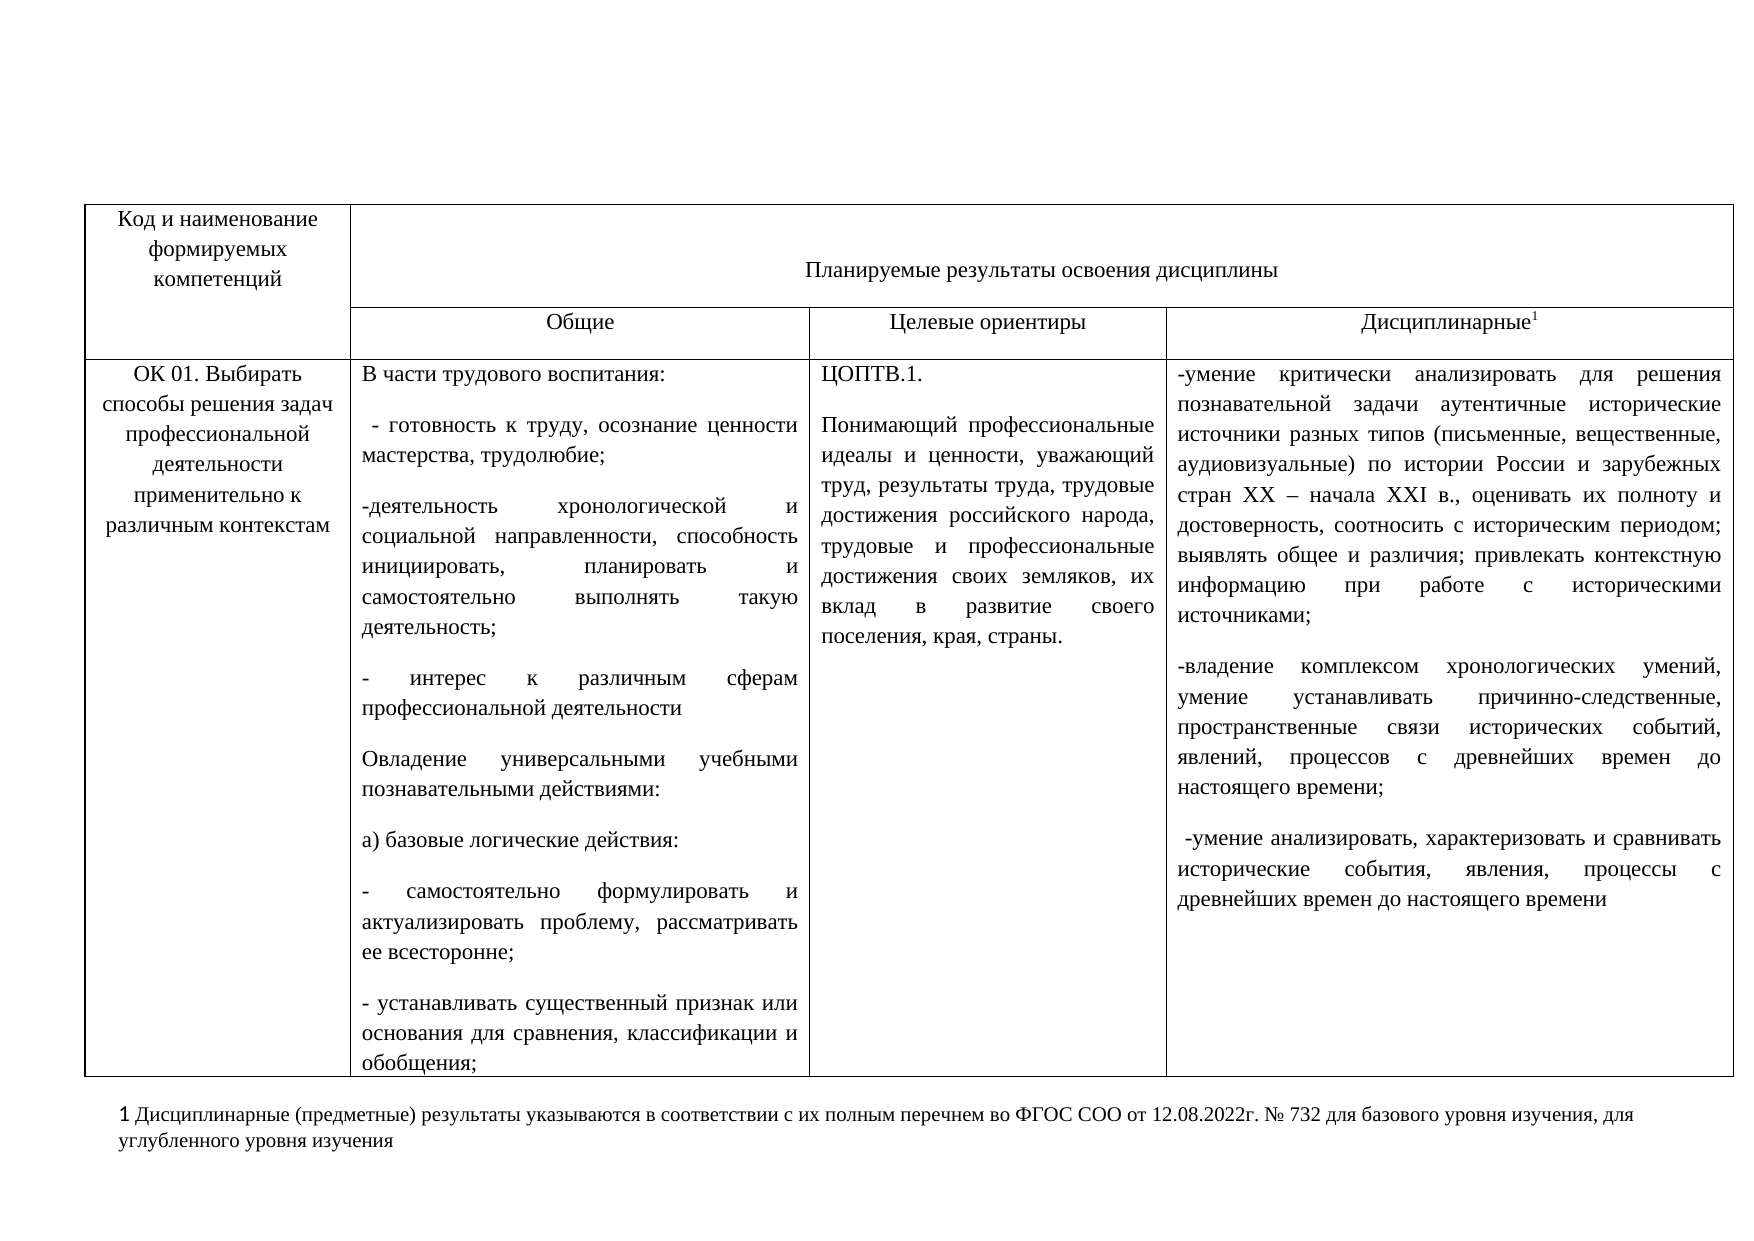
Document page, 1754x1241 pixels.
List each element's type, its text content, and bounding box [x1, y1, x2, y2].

table_cell Целевые ориентиры [810, 308, 1166, 359]
table_cell Общие [351, 308, 809, 359]
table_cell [351, 360, 809, 1076]
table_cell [86, 360, 350, 1076]
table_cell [810, 360, 1166, 1076]
table_header Код и наименование формируемых компетенций [86, 205, 350, 359]
table_header Планируемые результаты освоения дисциплины [351, 205, 1733, 307]
table_cell Дисциплинарные [1167, 308, 1733, 359]
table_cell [1167, 360, 1733, 1076]
